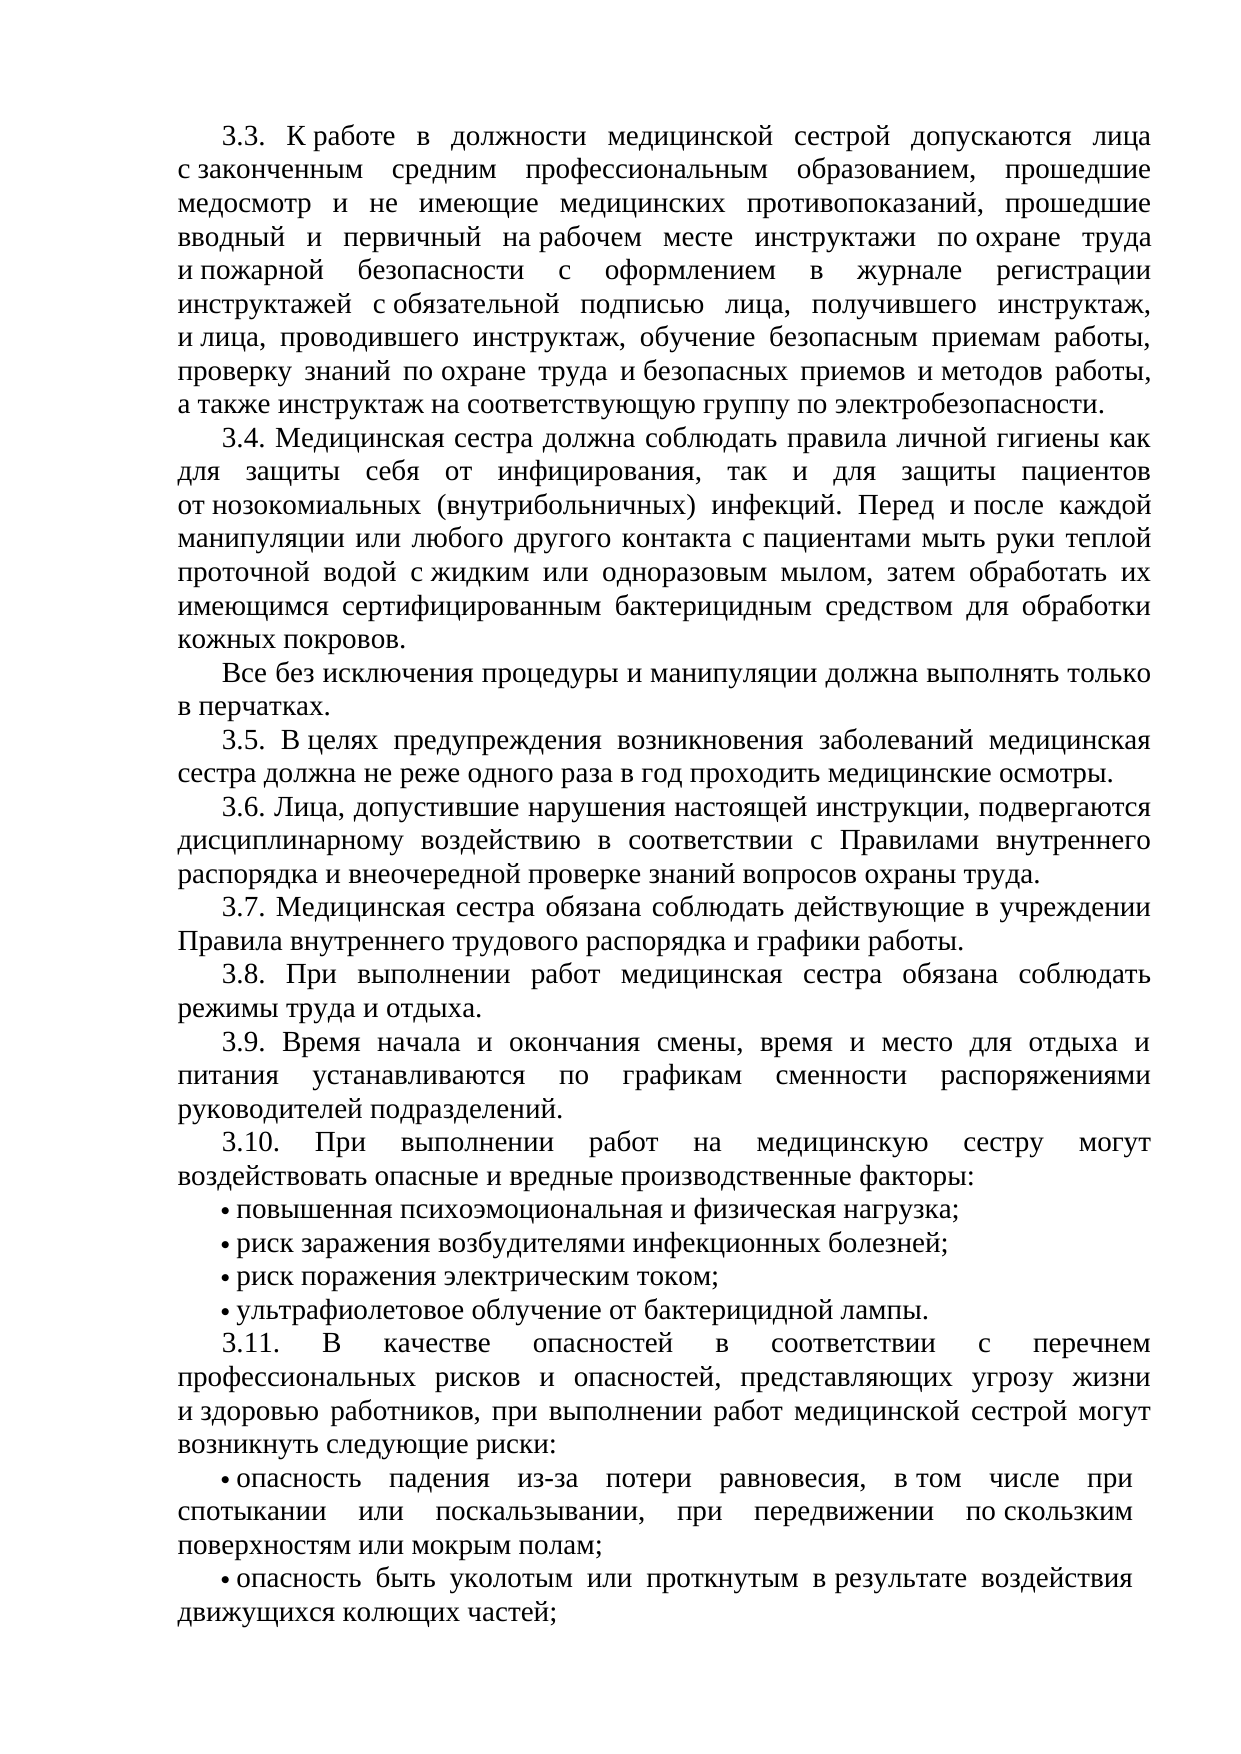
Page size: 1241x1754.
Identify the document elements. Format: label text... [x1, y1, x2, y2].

text 3.11. В качестве опасностей в соответствии с перечнем профессиональных рисков и опасностей, представляющих угрозу жизни и здоровью работников, при выполнении работ медицинской сестрой могут возникнуть следующие риски: [177, 1326, 1152, 1460]
list повышенная психоэмоциональная и физическая нагрузка; [177, 1191, 1133, 1225]
text 3.10. При выполнении работ на медицинскую сестру могут воздействовать опасные и вредные производственные факторы: [177, 1124, 1152, 1191]
text 3.3. К работе в должности медицинской сестрой допускаются лица с законченным средним профессиональным образованием, прошедшие медосмотр и не имеющие медицинских противопоказаний, прошедшие вводный и первичный на рабочем месте инструктажи по охране труда и пожарной безопасности с оформлением в журнале регистрации инструктажей с обязательной подписью лица, получившего инструктаж, и лица, проводившего инструктаж, обучение безопасным приемам работы, проверку знаний по охране труда и безопасных приемов и методов работы, а также инструктаж на соответствующую группу по электробезопасности. [177, 118, 1152, 420]
list риск поражения электрическим током; [177, 1258, 1133, 1292]
text 3.8. При выполнении работ медицинская сестра обязана соблюдать режимы труда и отдыха. [177, 957, 1152, 1024]
list опасность быть уколотым или проткнутым в результате воздействия движущихся колющих частей; [177, 1560, 1133, 1627]
text 3.5. В целях предупреждения возникновения заболеваний медицинская сестра должна не реже одного раза в год проходить медицинские осмотры. [177, 722, 1152, 789]
text 3.7. Медицинская сестра обязана соблюдать действующие в учреждении Правила внутреннего трудового распорядка и графики работы. [177, 889, 1152, 957]
text 3.4. Медицинская сестра должна соблюдать правила личной гигиены как для защиты себя от инфицирования, так и для защиты пациентов от нозокомиальных (внутрибольничных) инфекций. Перед и после каждой манипуляции или любого другого контакта с пациентами мыть руки теплой проточной водой с жидким или одноразовым мылом, затем обработать их имеющимся сертифицированным бактерицидным средством для обработки кожных покровов. [177, 420, 1152, 655]
list риск заражения возбудителями инфекционных болезней; [177, 1225, 1133, 1258]
text Все без исключения процедуры и манипуляции должна выполнять только в перчатках. [177, 655, 1152, 722]
text 3.6. Лица, допустившие нарушения настоящей инструкции, подвергаются дисциплинарному воздействию в соответствии с Правилами внутреннего распорядка и внеочередной проверке знаний вопросов охраны труда. [177, 789, 1152, 889]
list опасность падения из-за потери равновесия, в том числе при спотыкании или поскальзывании, при передвижении по скользким поверхностям или мокрым полам; [177, 1460, 1133, 1560]
list ультрафиолетовое облучение от бактерицидной лампы. [177, 1292, 1133, 1326]
text 3.9. Время начала и окончания смены, время и место для отдыха и питания устанавливаются по графикам сменности распоряжениями руководителей подразделений. [177, 1024, 1152, 1124]
